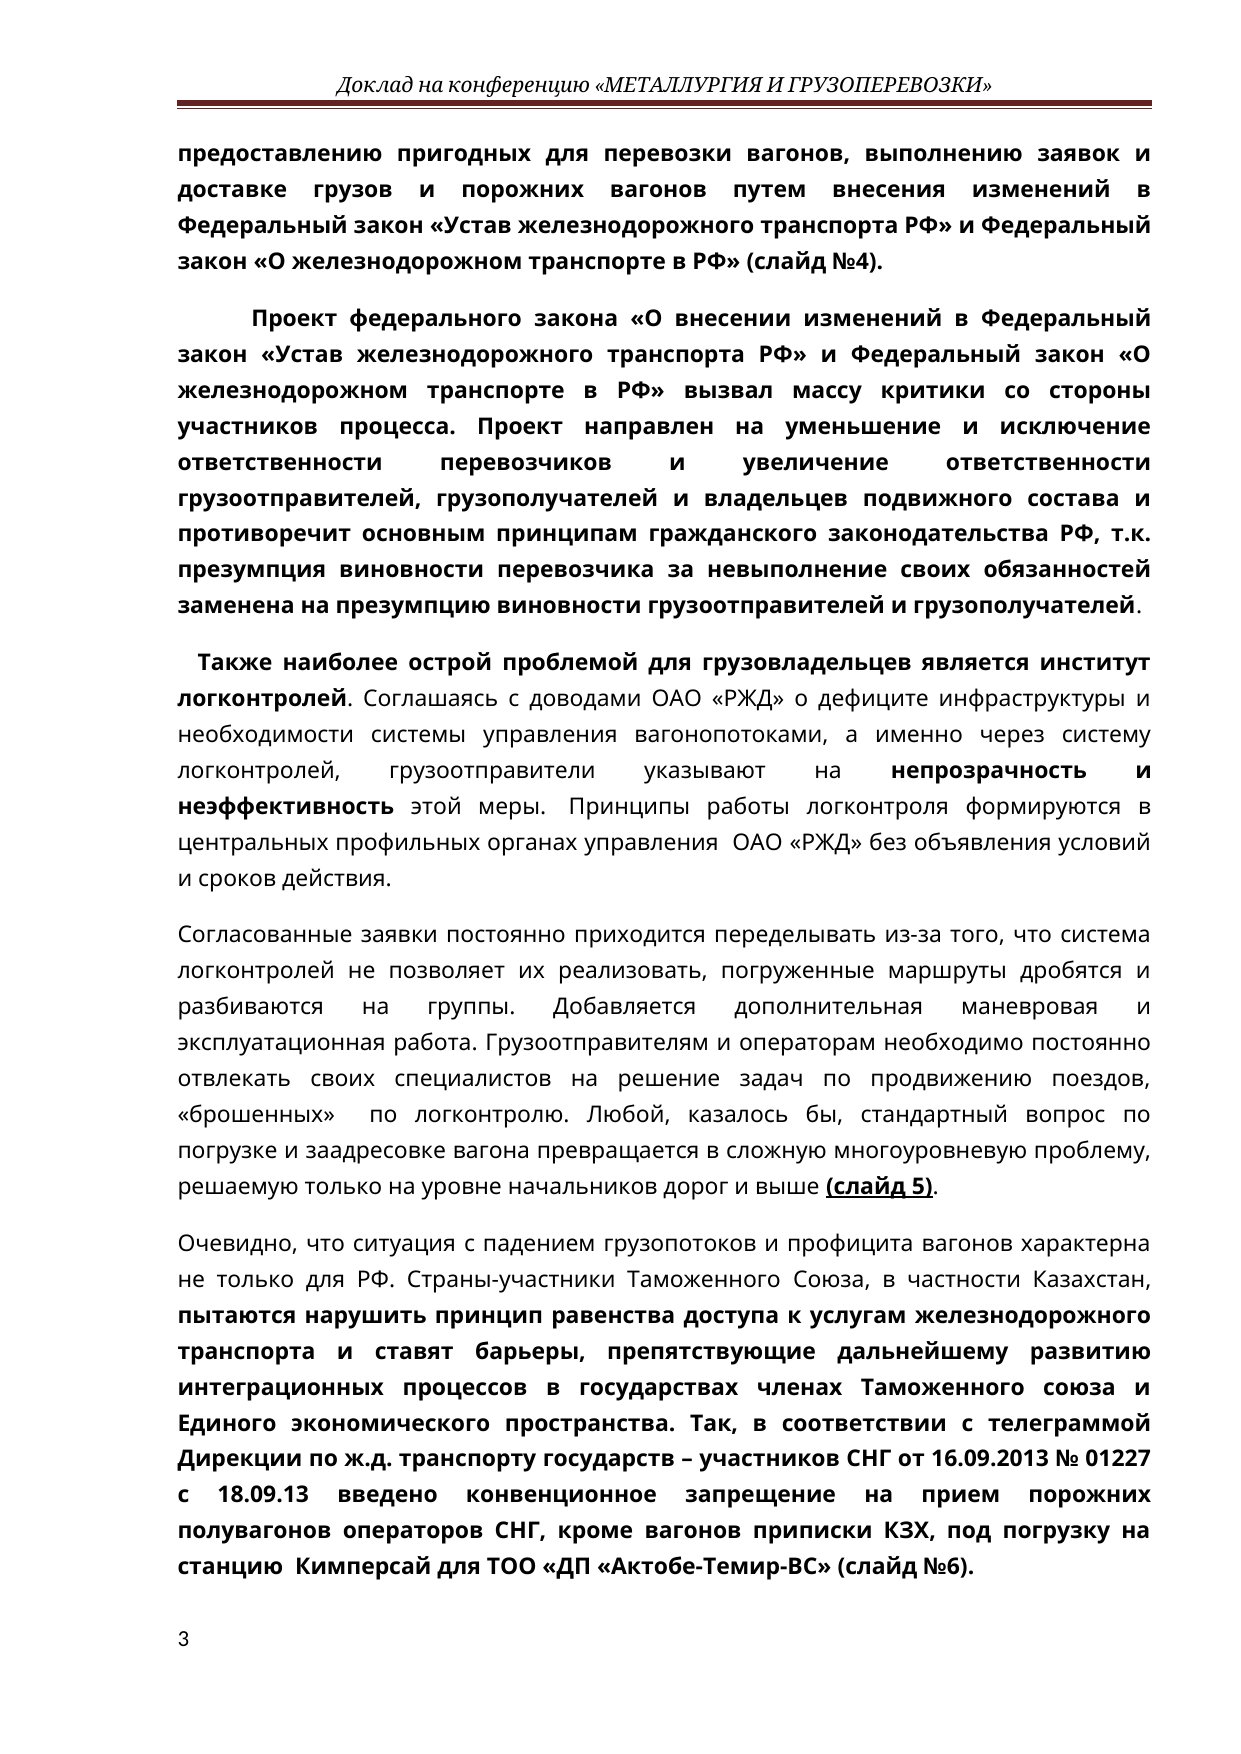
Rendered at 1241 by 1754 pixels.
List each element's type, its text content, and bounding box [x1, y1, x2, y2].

text Согласованные заявки постоянно приходится переделывать из-за того, что система логконтролей не позволяет их реализовать, погруженные маршруты дробятся и разбиваются на группы. Добавляется дополнительная маневровая и эксплуатационная работа. Грузоотправителям и операторам необходимо постоянно отвлекать своих специалистов на решение задач по продвижению поездов, «брошенных» по логконтролю. Любой, казалось бы, стандартный вопрос по погрузке и заадресовке вагона превращается в сложную многоуровневую проблему, решаемую только на уровне начальников дорог и выше (слайд 5). [177, 918, 1152, 1201]
text Также наиболее острой проблемой для грузовладельцев является институт логконтролей. Соглашаясь с доводами ОАО «РЖД» о дефиците инфраструктуры и необходимости системы управления вагонопотоками, а именно через систему логконтролей, грузоотправители указывают на непрозрачность и неэффективность этой меры. Принципы работы логконтроля формируются в центральных профильных органах управления ОАО «РЖД» без объявления условий и сроков действия. [177, 646, 1152, 893]
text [177, 137, 1152, 276]
text Очевидно, что ситуация с падением грузопотоков и профицита вагонов характерна не только для РФ. Страны-участники Таможенного Cоюза, в частности Казахстан, пытаются нарушить принцип равенства доступа к услугам железнодорожного транспорта и ставят барьеры, препятствующие дальнейшему развитию интеграционных процессов в государствах членах Таможенного союза и Единого экономического пространства. Так, в соответствии с телеграммой Дирекции по ж.д. транспорту государств – участников СНГ от 16.09.2013 № 01227 с 18.09.13 введено конвенционное запрещение на прием порожних полувагонов операторов СНГ, кроме вагонов приписки КЗХ, под погрузку на станцию Кимперсай для ТОО «ДП «Актобе-Темир-ВС» (слайд №6). [177, 1227, 1152, 1581]
text Проект федерального закона «О внесении изменений в Федеральный закон «Устав железнодорожного транспорта РФ» и Федеральный закон «О железнодорожном транспорте в РФ» вызвал массу критики со стороны участников процесса. Проект направлен на уменьшение и исключение ответственности перевозчиков и увеличение ответственности грузоотправителей, грузополучателей и владельцев подвижного состава и противоречит основным принципам гражданского законодательства РФ, т.к. презумпция виновности перевозчика за невыполнение своих обязанностей заменена на презумпцию виновности грузоотправителей и грузополучателей. [177, 302, 1152, 621]
